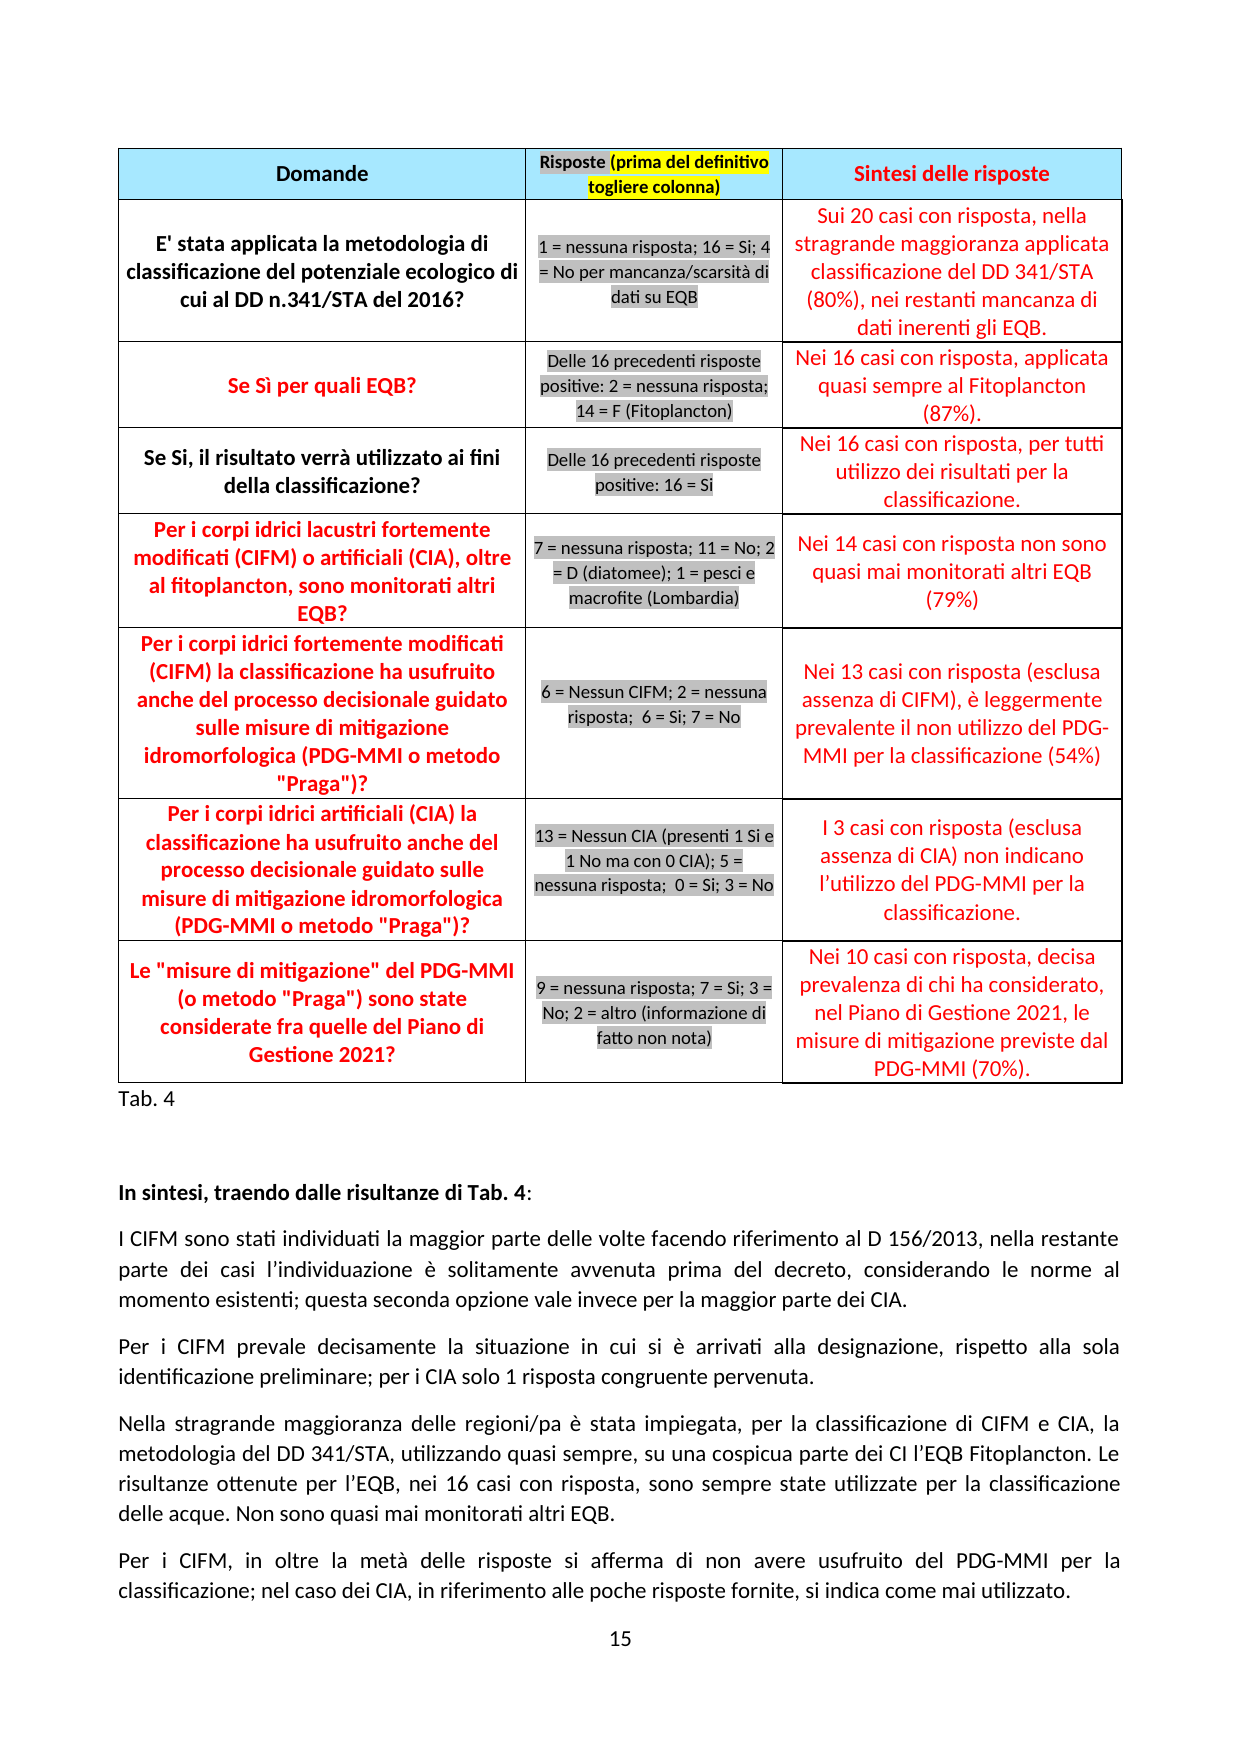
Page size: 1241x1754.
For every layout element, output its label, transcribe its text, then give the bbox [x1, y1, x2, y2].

table_cell Per i corpi idrici lacustri fortemente modificati (CIFM) o artificiali (CIA), oltre al fitoplancton, sono monitorati altri EQB? [119, 514, 525, 627]
table_cell Nei 16 casi con risposta, applicata quasi sempre al Fitoplancton (87%). [783, 343, 1121, 427]
text I CIFM sono stati individuati la maggior parte delle volte facendo riferimento al D 156/2013, nella restante parte dei casi l’individuazione è solitamente avvenuta prima del decreto, considerando le norme al momento esistenti; questa seconda opzione vale invece per la maggior parte dei CIA. [118, 1224, 1122, 1313]
text Per i CIFM prevale decisamente la situazione in cui si è arrivati alla designazione, rispetto alla sola identificazione preliminare; per i CIA solo 1 risposta congruente pervenuta. [118, 1332, 1122, 1390]
table_cell Delle 16 precedenti risposte positive: 16 = Si [526, 428, 782, 513]
table_cell 6 = Nessun CIFM; 2 = nessuna risposta; 6 = Si; 7 = No [526, 628, 782, 797]
table_cell Per i corpi idrici fortemente modificati (CIFM) la classificazione ha usufruito anche del processo decisionale guidato sulle misure di mitigazione idromorfologica (PDG-MMI o metodo "Praga")? [119, 628, 525, 797]
table_header Sintesi delle risposte [783, 149, 1121, 199]
table_header Domande [119, 149, 525, 199]
table_cell Nei 10 casi con risposta, decisa prevalenza di chi ha considerato, nel Piano di Gestione 2021, le misure di mitigazione previste dal PDG-MMI (70%). [783, 942, 1121, 1082]
text Nella stragrande maggioranza delle regioni/pa è stata impiegata, per la classificazione di CIFM e CIA, la metodologia del DD 341/STA, utilizzando quasi sempre, su una cospicua parte dei CI l’EQB Fitoplancton. Le risultanze ottenute per l’EQB, nei 16 casi con risposta, sono sempre state utilizzate per la classificazione delle acque. Non sono quasi mai monitorati altri EQB. [118, 1409, 1122, 1528]
text Tab. 4 [118, 1084, 1122, 1112]
table_cell Nei 14 casi con risposta non sono quasi mai monitorati altri EQB (79%) [783, 515, 1121, 627]
table_cell I 3 casi con risposta (esclusa assenza di CIA) non indicano l’utilizzo del PDG-MMI per la classificazione. [783, 800, 1121, 940]
table_cell Delle 16 precedenti risposte positive: 2 = nessuna risposta; 14 = F (Fitoplancton) [526, 342, 782, 427]
table_cell Nei 13 casi con risposta (esclusa assenza di CIFM), è leggermente prevalente il non utilizzo del PDG-MMI per la classificazione (54%) [783, 629, 1121, 797]
table_cell 7 = nessuna risposta; 11 = No; 2 = D (diatomee); 1 = pesci e macrofite (Lombardia) [526, 514, 782, 627]
table_cell 9 = nessuna risposta; 7 = Si; 3 = No; 2 = altro (informazione di fatto non nota) [526, 941, 782, 1082]
text In sintesi, traendo dalle risultanze di Tab. 4: [118, 1178, 1122, 1206]
text Per i CIFM, in oltre la metà delle risposte si afferma di non avere usufruito del PDG-MMI per la classificazione; nel caso dei CIA, in riferimento alle poche risposte fornite, si indica come mai utilizzato. [118, 1546, 1122, 1605]
table_cell 13 = Nessun CIA (presenti 1 Si e 1 No ma con 0 CIA); 5 = nessuna risposta; 0 = Si; 3 = No [526, 799, 782, 940]
table_cell Per i corpi idrici artificiali (CIA) la classificazione ha usufruito anche del processo decisionale guidato sulle misure di mitigazione idromorfologica (PDG-MMI o metodo "Praga")? [119, 799, 525, 940]
table_cell Se Si, il risultato verrà utilizzato ai fini della classificazione? [119, 428, 525, 513]
table_cell E' stata applicata la metodologia di classificazione del potenziale ecologico di cui al DD n.341/STA del 2016? [119, 200, 525, 341]
table_cell 1 = nessuna risposta; 16 = Si; 4 = No per mancanza/scarsità di dati su EQB [526, 200, 782, 341]
table_cell Sui 20 casi con risposta, nella stragrande maggioranza applicata classificazione del DD 341/STA (80%), nei restanti mancanza di dati inerenti gli EQB. [783, 200, 1121, 341]
table_cell Le "misure di mitigazione" del PDG-MMI (o metodo "Praga") sono state considerate fra quelle del Piano di Gestione 2021? [119, 941, 525, 1082]
table_cell Se Sì per quali EQB? [119, 342, 525, 427]
table_cell Nei 16 casi con risposta, per tutti utilizzo dei risultati per la classificazione. [783, 429, 1121, 513]
table_header Risposte (prima del definitivo togliere colonna) [526, 149, 782, 199]
